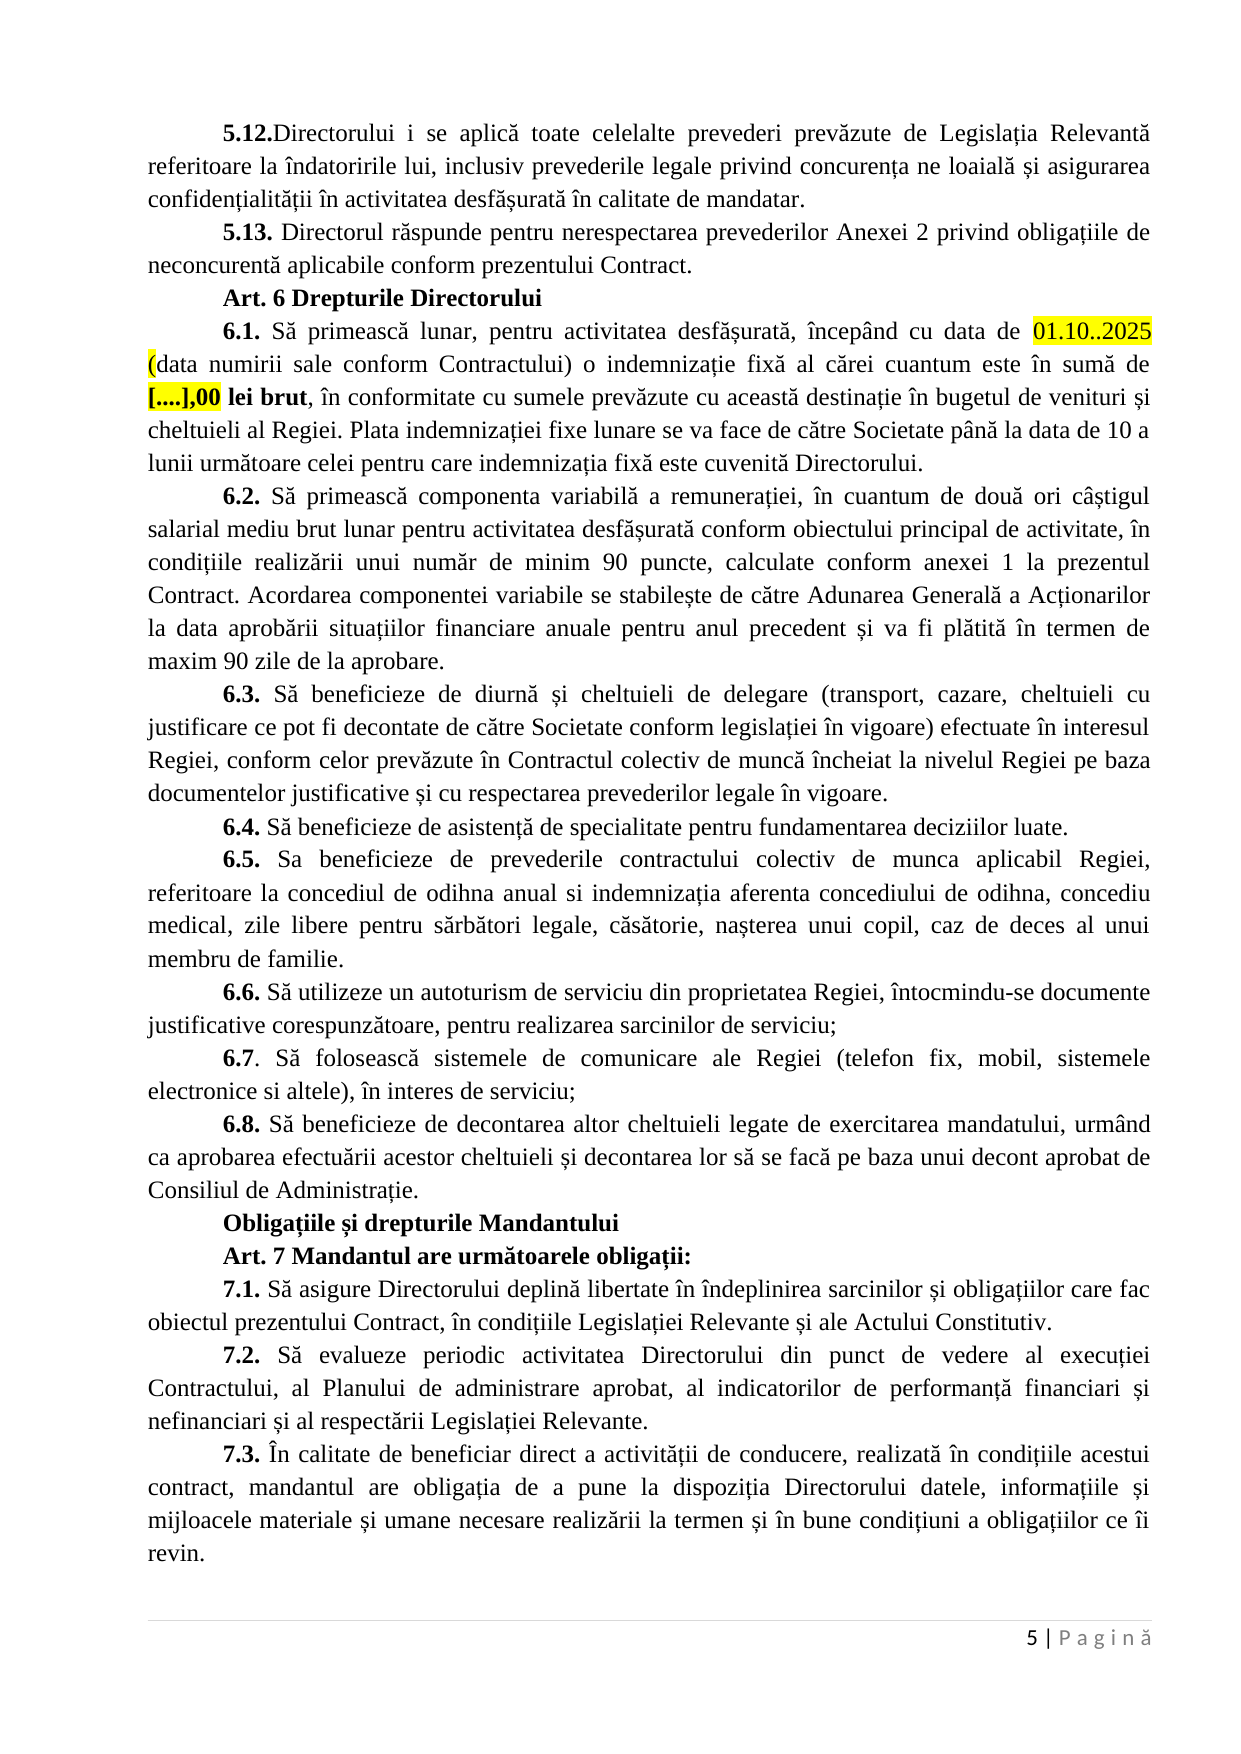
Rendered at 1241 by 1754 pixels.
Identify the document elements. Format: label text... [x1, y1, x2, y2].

text 5.12.Directorului i se aplică toate celelalte prevederi prevăzute de Legislația Relevantă referitoare la îndatoririle lui, inclusiv prevederile legale privind concurența ne loaială și asigurarea confidențialității în activitatea desfășurată în calitate de mandatar. [148, 118, 1152, 213]
text 6.2. Să primească componenta variabilă a remunerației, în cuantum de două ori câștigul salarial mediu brut lunar pentru activitatea desfășurată conform obiectului principal de activitate, în condițiile realizării unui număr de minim 90 puncte, calculate conform anexei 1 la prezentul Contract. Acordarea componentei variabile se stabilește de către Adunarea Generală a Acționarilor la data aprobării situațiilor financiare anuale pentru anul precedent și va fi plătită în termen de maxim 90 zile de la aprobare. [148, 481, 1152, 675]
text 6.7. Să folosească sistemele de comunicare ale Regiei (telefon fix, mobil, sistemele electronice si altele), în interes de serviciu; [148, 1043, 1152, 1104]
text 5.13. Directorul răspunde pentru nerespectarea prevederilor Anexei 2 privind obligațiile de neconcurentă aplicabile conform prezentului Contract. [148, 217, 1152, 279]
text 7.3. În calitate de beneficiar direct a activității de conducere, realizată în condițiile acestui contract, mandantul are obligația de a pune la dispoziția Directorului datele, informațiile și mijloacele materiale și umane necesare realizării la termen și în bune condițiuni a obligațiilor ce îi revin. [148, 1439, 1152, 1567]
text Obligațiile și drepturile Mandantului [148, 1208, 1152, 1237]
text 6.4. Să beneficieze de asistență de specialitate pentru fundamentarea deciziilor luate. [148, 812, 1152, 840]
text 7.1. Să asigure Directorului deplină libertate în îndeplinirea sarcinilor și obligațiilor care fac obiectul prezentului Contract, în condițiile Legislației Relevante și ale Actului Constitutiv. [148, 1274, 1152, 1336]
text 6.5. Sa beneficieze de prevederile contractului colectiv de munca aplicabil Regiei, referitoare la concediul de odihna anual si indemnizația aferenta concediului de odihna, concediu medical, zile libere pentru sărbători legale, căsătorie, nașterea unui copil, caz de deces al unui membru de familie. [148, 844, 1152, 972]
text 6.6. Să utilizeze un autoturism de serviciu din proprietatea Regiei, întocmindu-se documente justificative corespunzătoare, pentru realizarea sarcinilor de serviciu; [148, 977, 1152, 1038]
text 7.2. Să evalueze periodic activitatea Directorului din punct de vedere al execuției Contractului, al Planului de administrare aprobat, al indicatorilor de performanță financiari și nefinanciari și al respectării Legislației Relevante. [148, 1340, 1152, 1435]
text 6.3. Să beneficieze de diurnă și cheltuieli de delegare (transport, cazare, cheltuieli cu justificare ce pot fi decontate de către Societate conform legislației în vigoare) efectuate în interesul Regiei, conform celor prevăzute în Contractul colectiv de muncă încheiat la nivelul Regiei pe baza documentelor justificative și cu respectarea prevederilor legale în vigoare. [148, 679, 1152, 807]
text Art. 6 Drepturile Directorului [148, 283, 1152, 312]
text Art. 7 Mandantul are următoarele obligații: [148, 1241, 1152, 1269]
text 6.8. Să beneficieze de decontarea altor cheltuieli legate de exercitarea mandatului, urmând ca aprobarea efectuării acestor cheltuieli și decontarea lor să se facă pe baza unui decont aprobat de Consiliul de Administrație. [148, 1109, 1152, 1203]
text 6.1. Să primească lunar, pentru activitatea desfășurată, începând cu data de 01.10..2025 (data numirii sale conform Contractului) o indemnizație fixă al cărei cuantum este în sumă de [....],00 lei brut, în conformitate cu sumele prevăzute cu această destinație în bugetul de venituri și cheltuieli al Regiei. Plata indemnizației fixe lunare se va face de către Societate până la data de 10 a lunii următoare celei pentru care indemnizația fixă este cuvenită Directorului. [148, 316, 1152, 477]
